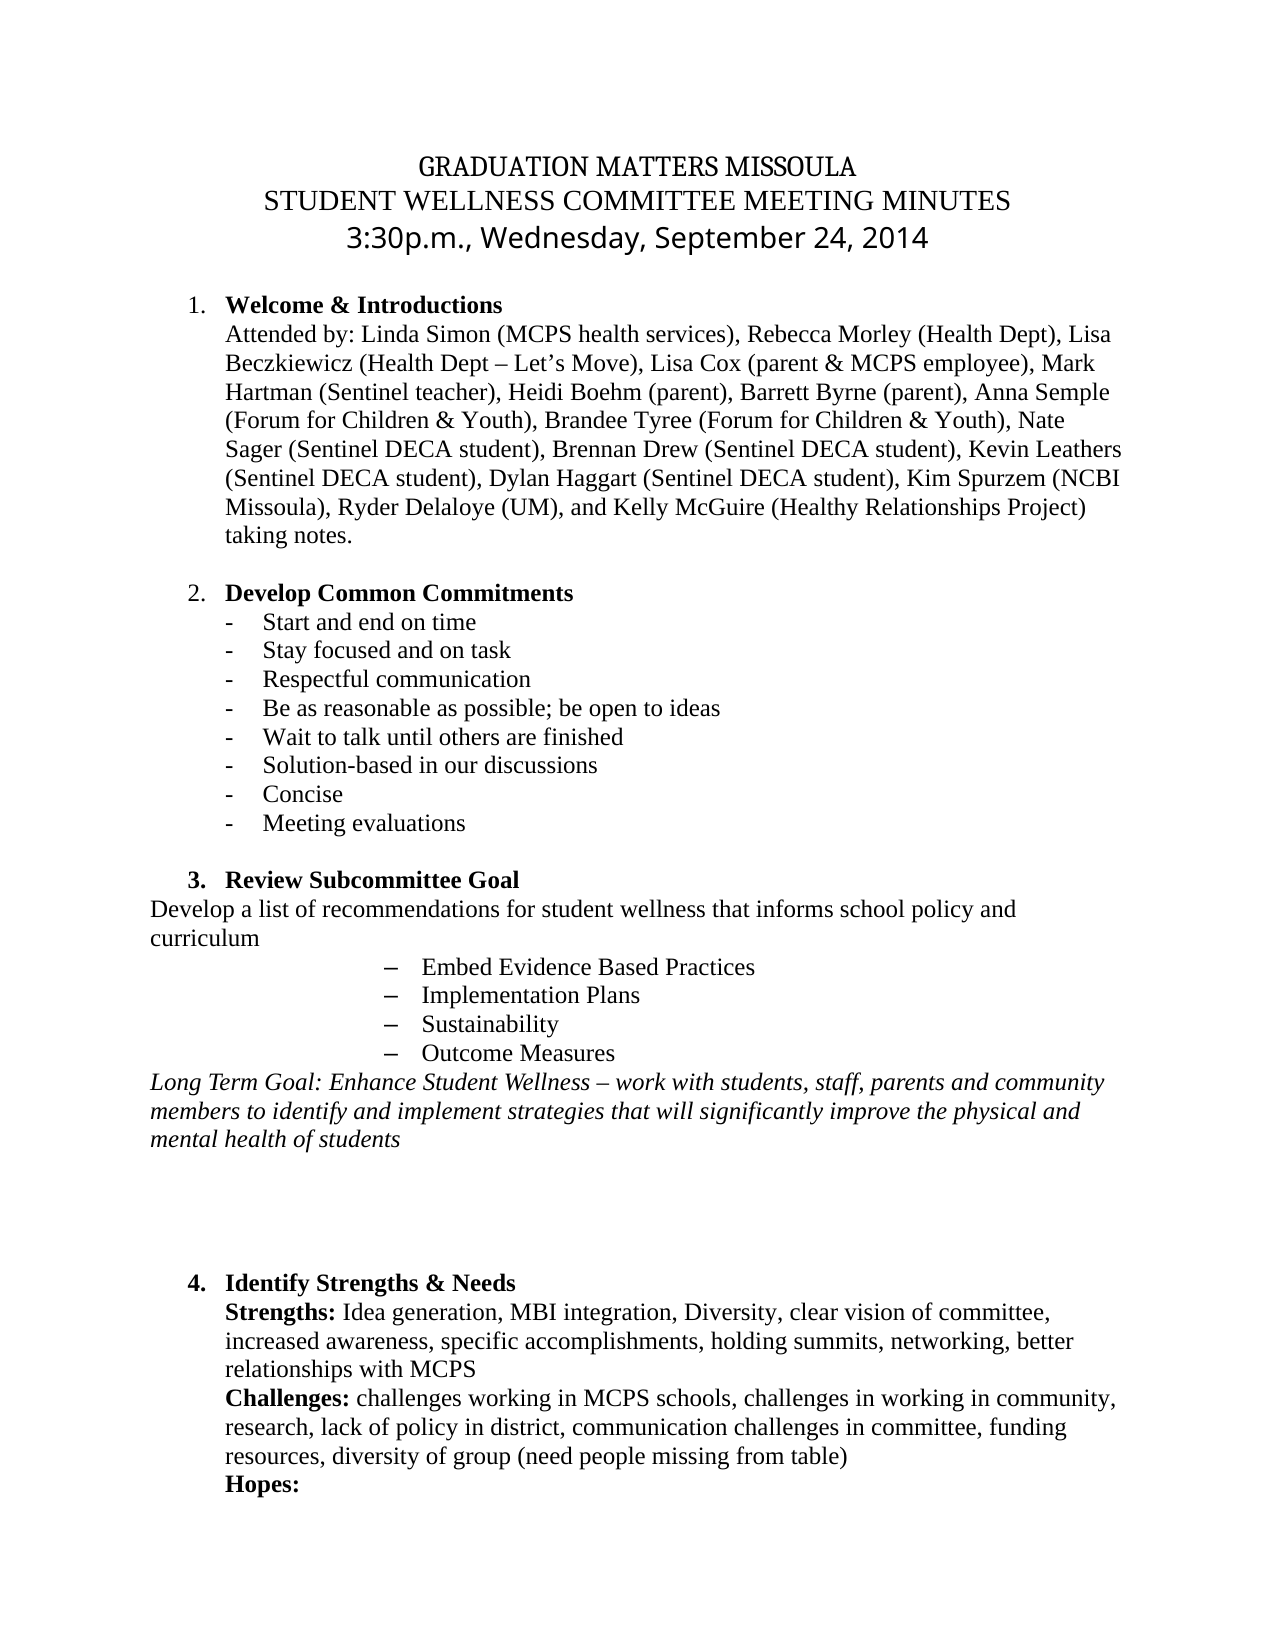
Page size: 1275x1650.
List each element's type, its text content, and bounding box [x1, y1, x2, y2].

list Challenges: challenges working in MCPS schools, challenges in working in community, research, lack of policy in district, communication challenges in committee, funding resources, diversity of group (need people missing from table) [225, 1383, 1125, 1469]
list Develop Common Commitments [187, 578, 1125, 607]
list Review Subcommittee Goal [187, 865, 1125, 894]
list Respectful communication [225, 664, 1125, 693]
text 3:30p.m., Wednesday, September 24, 2014 [150, 217, 1125, 257]
text GRADUATION MATTERS MISSOULA [150, 150, 1125, 183]
text Develop a list of recommendations for student wellness that informs school policy and curriculum [150, 894, 1125, 952]
list Sustainability [384, 1009, 1125, 1038]
list Meeting evaluations [225, 808, 1125, 837]
text Long Term Goal: Enhance Student Wellness – work with students, staff, parents and community members to identify and implement strategies that will significantly improve the physical and mental health of students [150, 1067, 1125, 1153]
list Start and end on time [225, 607, 1125, 635]
list Strengths: Idea generation, MBI integration, Diversity, clear vision of committee, increased awareness, specific accomplishments, holding summits, networking, better relationships with MCPS [225, 1297, 1125, 1383]
list Embed Evidence Based Practices [384, 952, 1125, 980]
list Hopes: [225, 1469, 1125, 1498]
list Stay focused and on task [225, 635, 1125, 664]
list Concise [225, 779, 1125, 808]
list Welcome & Introductions [187, 290, 1125, 319]
list Solution-based in our discussions [225, 750, 1125, 779]
list Wait to talk until others are finished [225, 722, 1125, 750]
list Outcome Measures [384, 1038, 1125, 1067]
list Attended by: Linda Simon (MCPS health services), Rebecca Morley (Health Dept), Lisa Beczkiewicz (Health Dept – Let’s Move), Lisa Cox (parent & MCPS employee), Mark Hartman (Sentinel teacher), Heidi Boehm (parent), Barrett Byrne (parent), Anna Semple (Forum for Children & Youth), Brandee Tyree (Forum for Children & Youth), Nate Sager (Sentinel DECA student), Brennan Drew (Sentinel DECA student), Kevin Leathers (Sentinel DECA student), Dylan Haggart (Sentinel DECA student), Kim Spurzem (NCBI Missoula), Ryder Delaloye (UM), and Kelly McGuire (Healthy Relationships Project) taking notes. [225, 319, 1125, 549]
list Be as reasonable as possible; be open to ideas [225, 693, 1125, 722]
list Identify Strengths & Needs [187, 1268, 1125, 1297]
text STUDENT WELLNESS COMMITTEE MEETING MINUTES [150, 183, 1125, 217]
list Implementation Plans [384, 980, 1125, 1009]
